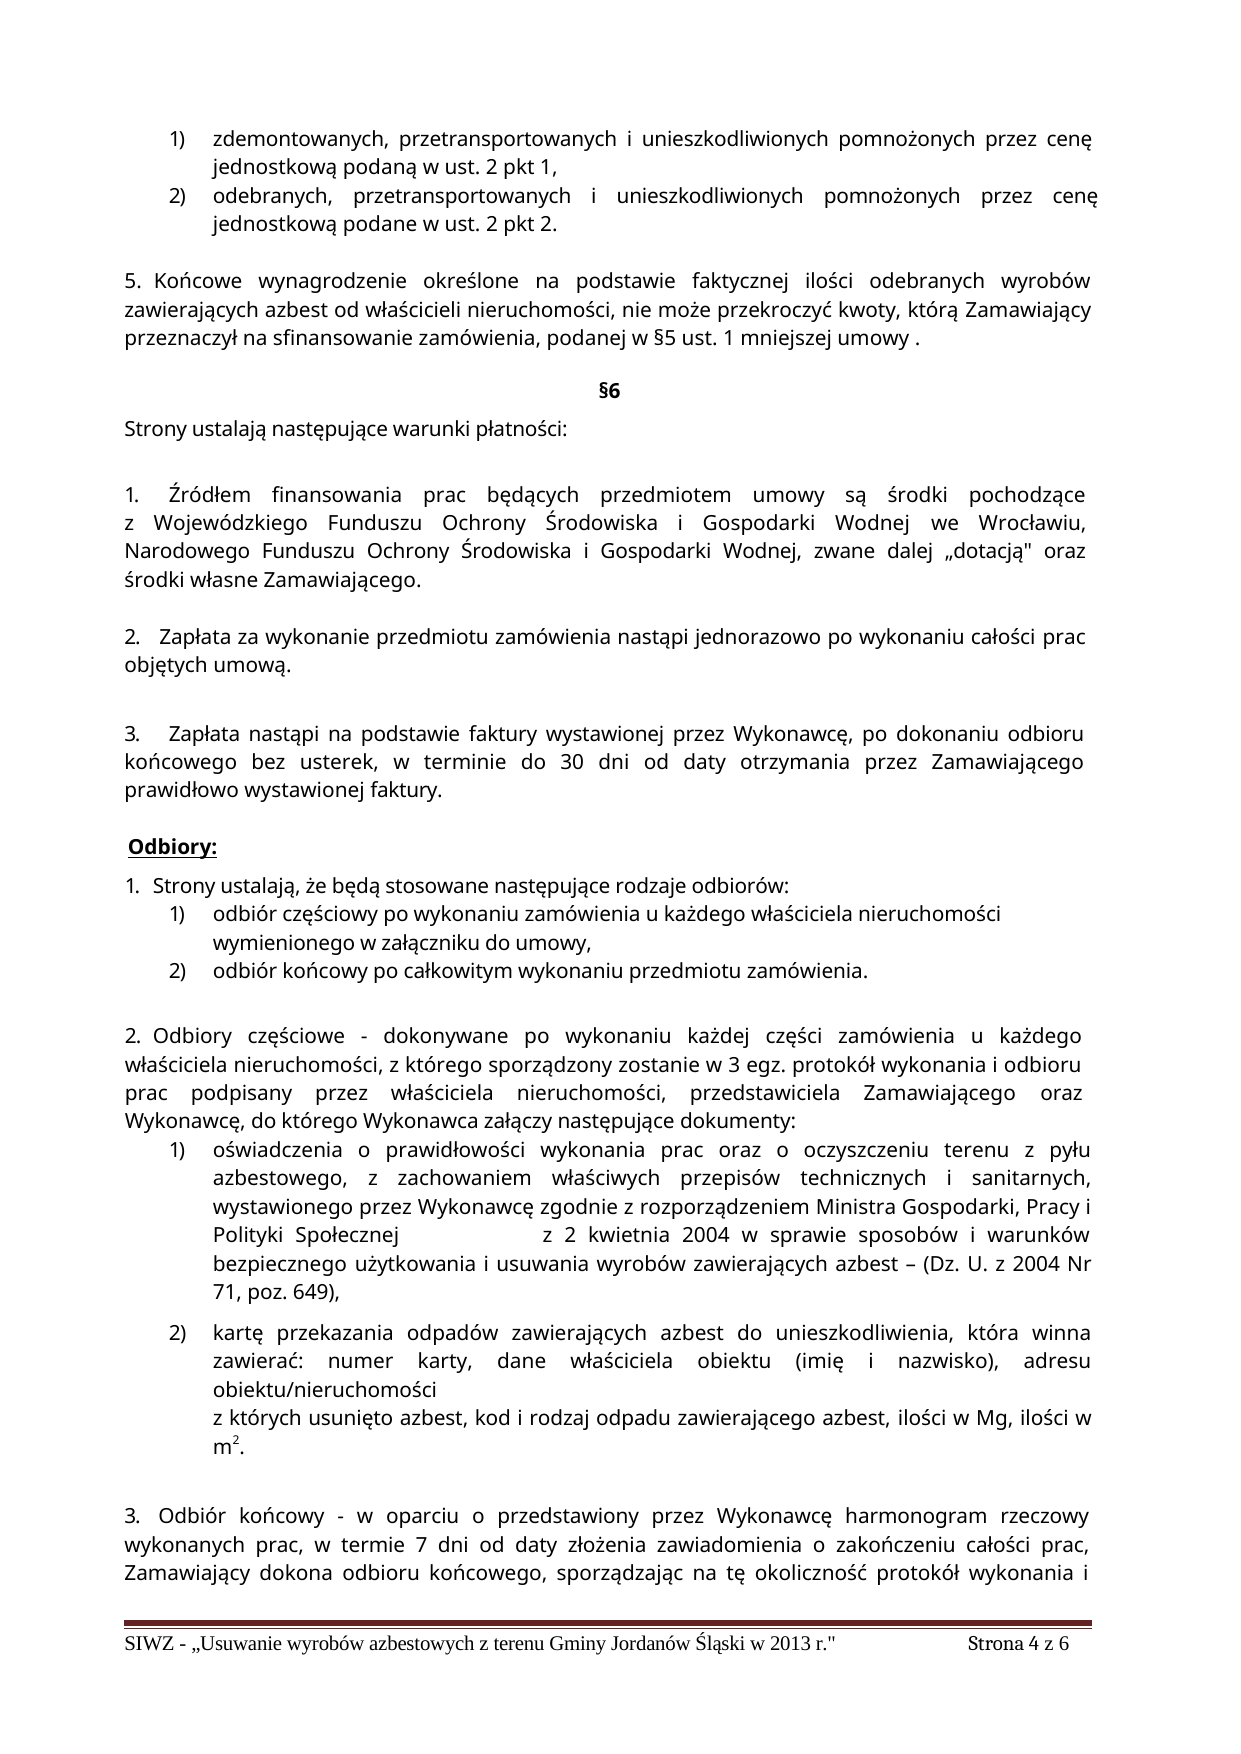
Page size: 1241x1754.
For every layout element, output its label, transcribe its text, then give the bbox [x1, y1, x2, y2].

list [124, 1501, 1090, 1587]
text 3. Zapłata nastąpi na podstawie faktury wystawionej przez Wykonawcę, po dokonaniu odbioru końcowego bez usterek, w terminie do 30 dni od daty otrzymania przez Zamawiającego prawidłowo wystawionej faktury. [124, 719, 1085, 804]
text 1. Źródłem finansowania prac będących przedmiotem umowy są środki pochodzące z Wojewódzkiego Funduszu Ochrony Środowiska i Gospodarki Wodnej we Wrocławiu, Narodowego Funduszu Ochrony Środowiska i Gospodarki Wodnej, zwane dalej „dotacją" oraz środki własne Zamawiającego. [124, 480, 1086, 593]
text Odbiory: [128, 832, 1092, 861]
text §6 [126, 377, 1092, 405]
list oświadczenia o prawidłowości wykonania prac oraz o oczyszczeniu terenu z pyłu azbestowego, z zachowaniem właściwych przepisów technicznych i sanitarnych, wystawionego przez Wykonawcę zgodnie z rozporządzeniem Ministra Gospodarki, Pracy i Polityki Społecznej z 2 kwietnia 2004 w sprawie sposobów i warunków bezpiecznego użytkowania i usuwania wyrobów zawierających azbest – (Dz. U. z 2004 Nr 71, poz. 649), [168, 1135, 1092, 1306]
list odebranych, przetransportowanych i unieszkodliwionych pomnożonych przez cenę jednostkową podane w ust. 2 pkt 2. [168, 181, 1099, 238]
text 2. Zapłata za wykonanie przedmiotu zamówienia nastąpi jednorazowo po wykonaniu całości prac objętych umową. [124, 622, 1086, 679]
text 1. Strony ustalają, że będą stosowane następujące rodzaje odbiorów: [124, 871, 1092, 899]
text Strony ustalają następujące warunki płatności: [124, 414, 1092, 442]
text 2) odbiór końcowy po całkowitym wykonaniu przedmiotu zamówienia. [168, 956, 1092, 1009]
list Końcowe wynagrodzenie określone na podstawie faktycznej ilości odebranych wyrobów zawierających azbest od właścicieli nieruchomości, nie może przekroczyć kwoty, którą Zamawiający przeznaczył na sfinansowanie zamówienia, podanej w §5 ust. 1 mniejszej umowy . [124, 266, 1091, 352]
text 1) odbiór częściowy po wykonaniu zamówienia u każdego właściciela nieruchomości wymienionego w załączniku do umowy, [168, 899, 1092, 956]
text 2. Odbiory częściowe - dokonywane po wykonaniu każdej części zamówienia u każdego właściciela nieruchomości, z którego sporządzony zostanie w 3 egz. protokół wykonania i odbioru prac podpisany przez właściciela nieruchomości, przedstawiciela Zamawiającego oraz Wykonawcę, do którego Wykonawca załączy następujące dokumenty: [124, 1021, 1082, 1135]
list zdemontowanych, przetransportowanych i unieszkodliwionych pomnożonych przez cenę jednostkową podaną w ust. 2 pkt 1, [168, 124, 1092, 181]
